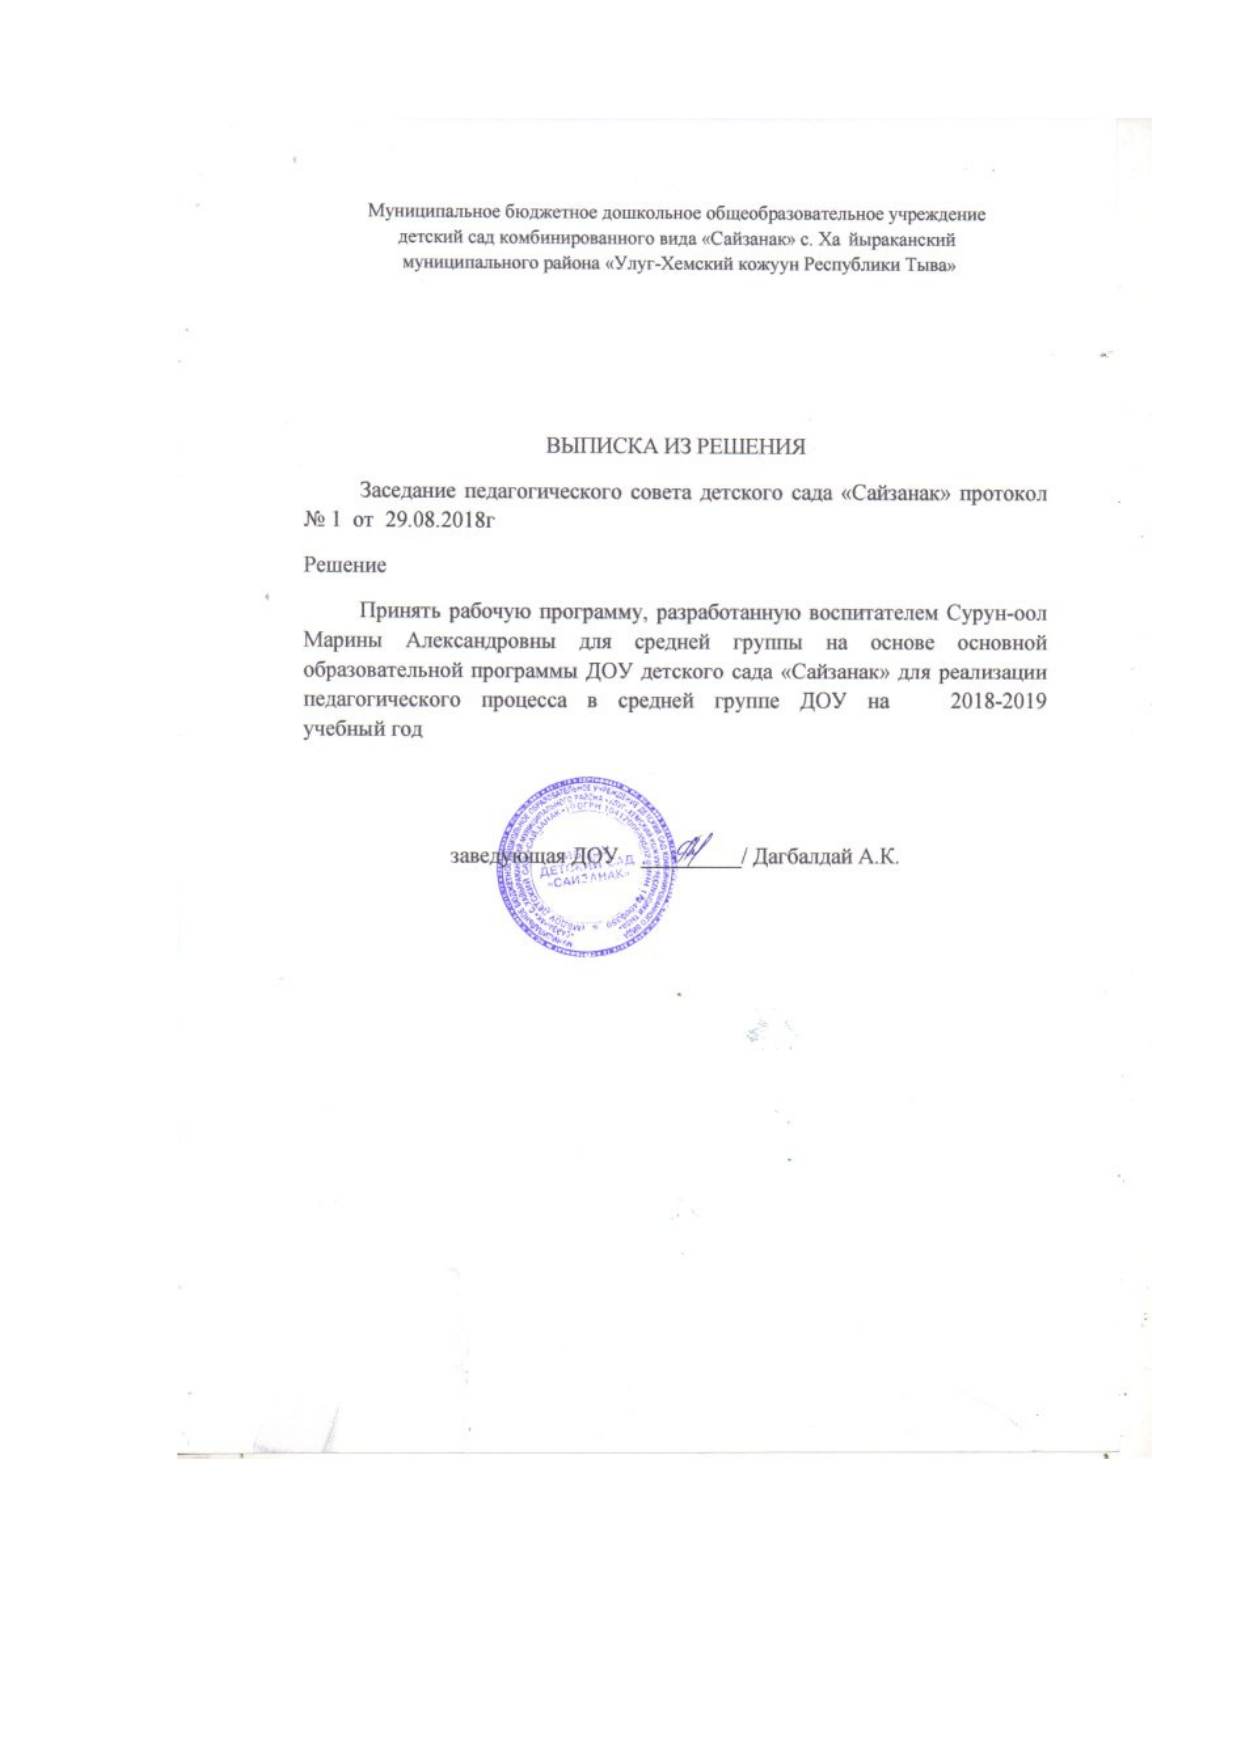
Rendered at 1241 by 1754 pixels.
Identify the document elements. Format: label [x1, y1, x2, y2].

picture [177, 118, 1152, 1459]
